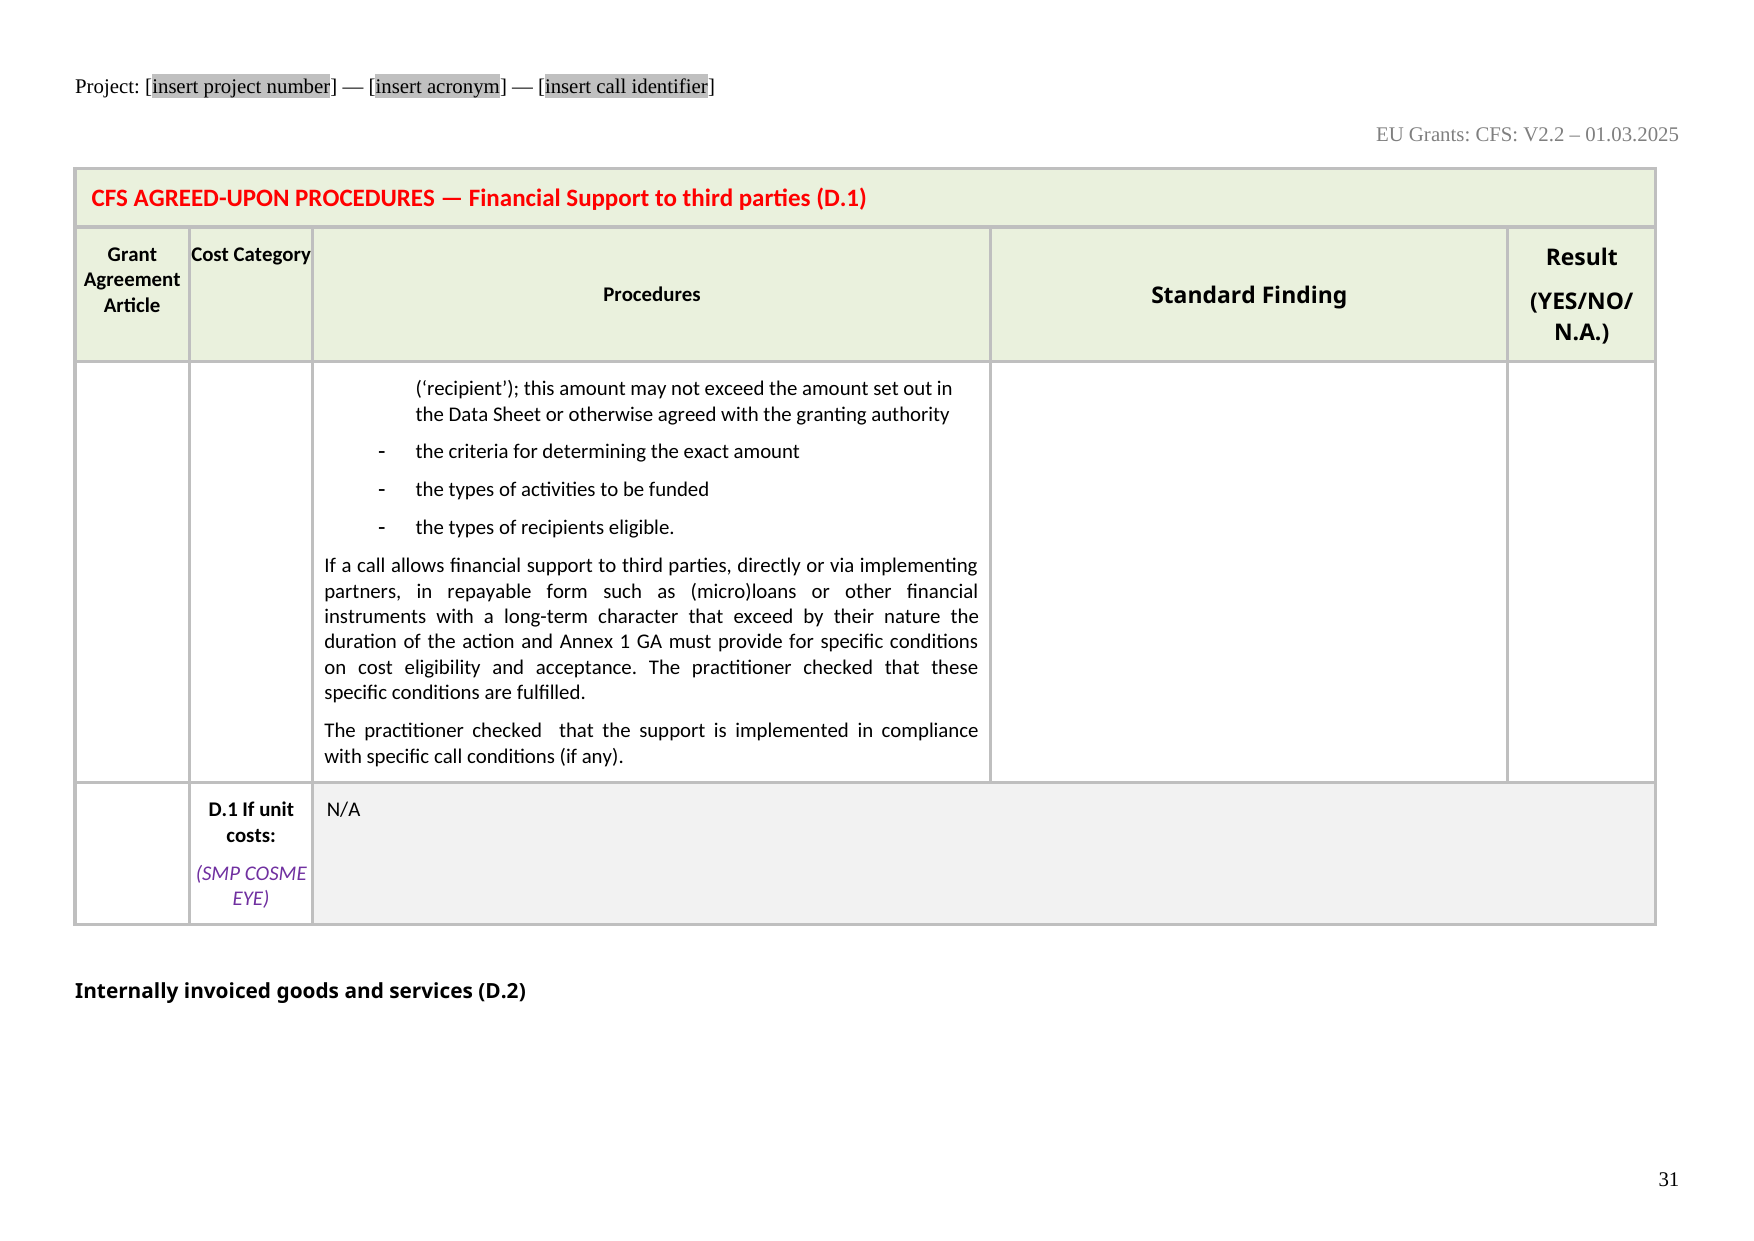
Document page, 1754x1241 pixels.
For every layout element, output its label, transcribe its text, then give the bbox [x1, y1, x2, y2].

table_cell [992, 363, 1506, 781]
table_cell Cost Category [191, 229, 311, 360]
table_cell Standard Finding [992, 229, 1506, 360]
table_cell Procedures [314, 229, 989, 360]
table_cell Grant Agreement Article [77, 229, 188, 360]
subtitle Internally invoiced goods and services (D.2) [75, 976, 1679, 1004]
table_cell [1509, 363, 1654, 781]
table_cell [77, 784, 188, 923]
table_cell D.1 If unit costs: (SMP COSME EYE) [191, 784, 311, 923]
table_cell Result (YES/NO/N.A.) [1509, 229, 1654, 360]
table_header CFS AGREED-UPON PROCEDURES — Financial Support to third parties (D.1) [77, 170, 1654, 225]
table_cell N/A [314, 784, 1654, 923]
